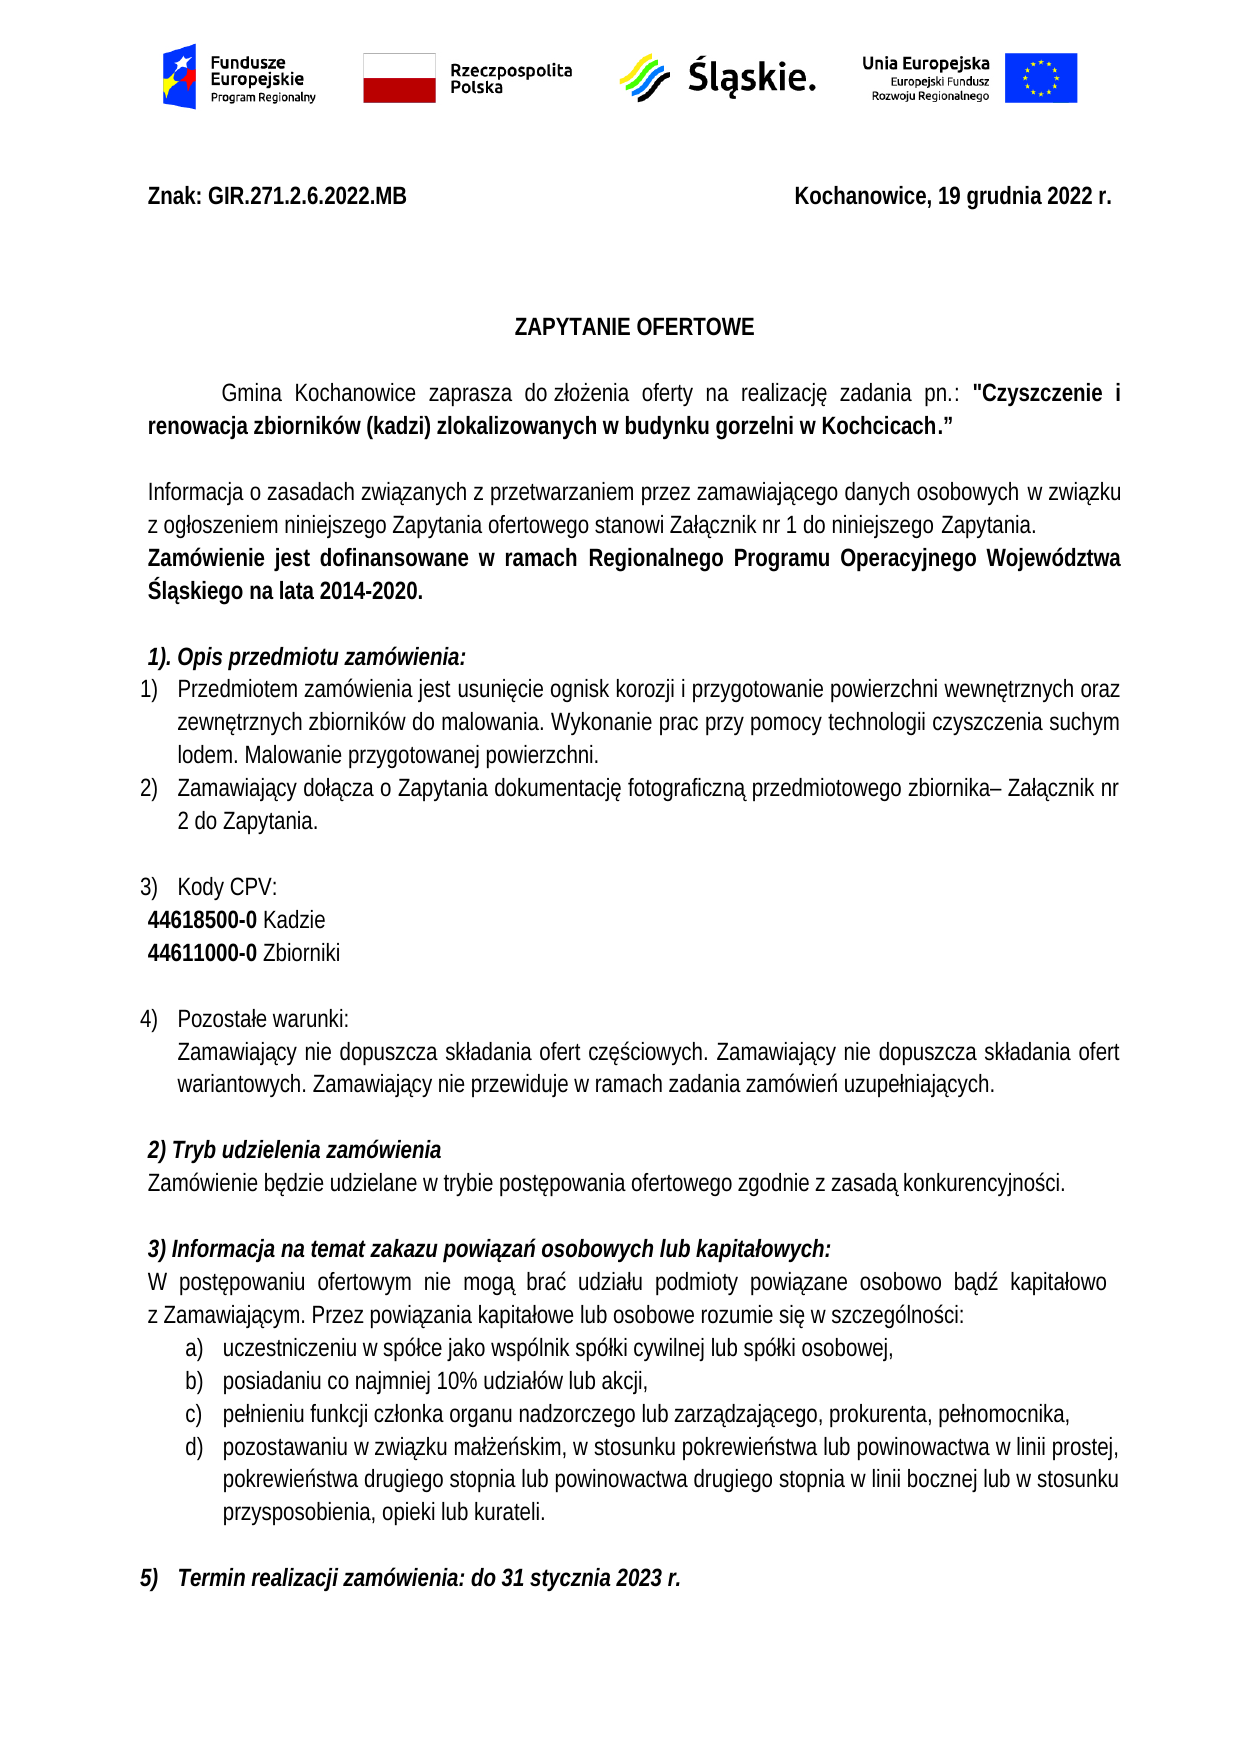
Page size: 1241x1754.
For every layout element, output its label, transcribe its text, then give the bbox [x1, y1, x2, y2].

text W postępowaniu ofertowym nie mogą brać udziału podmioty powiązane osobowo bądź kapitałowo z Zamawiającym. Przez powiązania kapitałowe lub osobowe rozumie się w szczególności: [148, 1267, 1121, 1328]
list pozostawaniu w związku małżeńskim, w stosunku pokrewieństwa lub powinowactwa w linii prostej, pokrewieństwa drugiego stopnia lub powinowactwa drugiego stopnia w linii bocznej lub w stosunku przysposobienia, opieki lub kurateli. [185, 1431, 1121, 1526]
text ZAPYTANIE OFERTOWE [148, 312, 1121, 341]
list uczestniczeniu w spółce jako wspólnik spółki cywilnej lub spółki osobowej, [185, 1333, 1121, 1361]
list Kody CPV: [140, 872, 1121, 901]
text Informacja o zasadach związanych z przetwarzaniem przez zamawiającego danych osobowych w związku z ogłoszeniem niniejszego Zapytania ofertowego stanowi Załącznik nr 1 do niniejszego Zapytania. [148, 477, 1121, 538]
list Przedmiotem zamówienia jest usunięcie ognisk korozji i przygotowanie powierzchni wewnętrznych oraz zewnętrznych zbiorników do malowania. Wykonanie prac przy pomocy technologii czyszczenia suchym lodem. Malowanie przygotowanej powierzchni. [140, 674, 1121, 769]
list Pozostałe warunki: [140, 1003, 1121, 1032]
text 1). Opis przedmiotu zamówienia: [148, 641, 1121, 670]
text Zamówienie będzie udzielane w trybie postępowania ofertowego zgodnie z zasadą konkurencyjności. [148, 1168, 1121, 1197]
text 2) Tryb udzielenia zamówienia [148, 1135, 1121, 1164]
text Znak: GIR.271.2.6.2022.MB Kochanowice, 19 grudnia 2022 r. [148, 181, 1121, 209]
list Zamawiający dołącza o Zapytania dokumentację fotograficzną przedmiotowego zbiornika– Załącznik nr 2 do Zapytania. [140, 773, 1121, 835]
list posiadaniu co najmniej 10% udziałów lub akcji, [185, 1366, 1121, 1394]
list Zamawiający nie dopuszcza składania ofert częściowych. Zamawiający nie dopuszcza składania ofert wariantowych. Zamawiający nie przewiduje w ramach zadania zamówień uzupełniających. [177, 1036, 1121, 1098]
text Gmina Kochanowice zaprasza do złożenia oferty na realizację zadania pn.: "Czyszczenie i renowacja zbiorników (kadzi) zlokalizowanych w budynku gorzelni w Kochcicach.” [148, 378, 1121, 440]
list Termin realizacji zamówienia: do 31 stycznia 2023 r. [140, 1563, 1121, 1592]
text Zamówienie jest dofinansowane w ramach Regionalnego Programu Operacyjnego Województwa Śląskiego na lata 2014-2020. [148, 543, 1121, 604]
list pełnieniu funkcji członka organu nadzorczego lub zarządzającego, prokurenta, pełnomocnika, [185, 1398, 1121, 1427]
picture [147, 28, 1093, 124]
text 3) Informacja na temat zakazu powiązań osobowych lub kapitałowych: [148, 1234, 1121, 1263]
text 44611000-0 Zbiorniki [148, 938, 1121, 966]
text 44618500-0 Kadzie [148, 905, 1121, 933]
